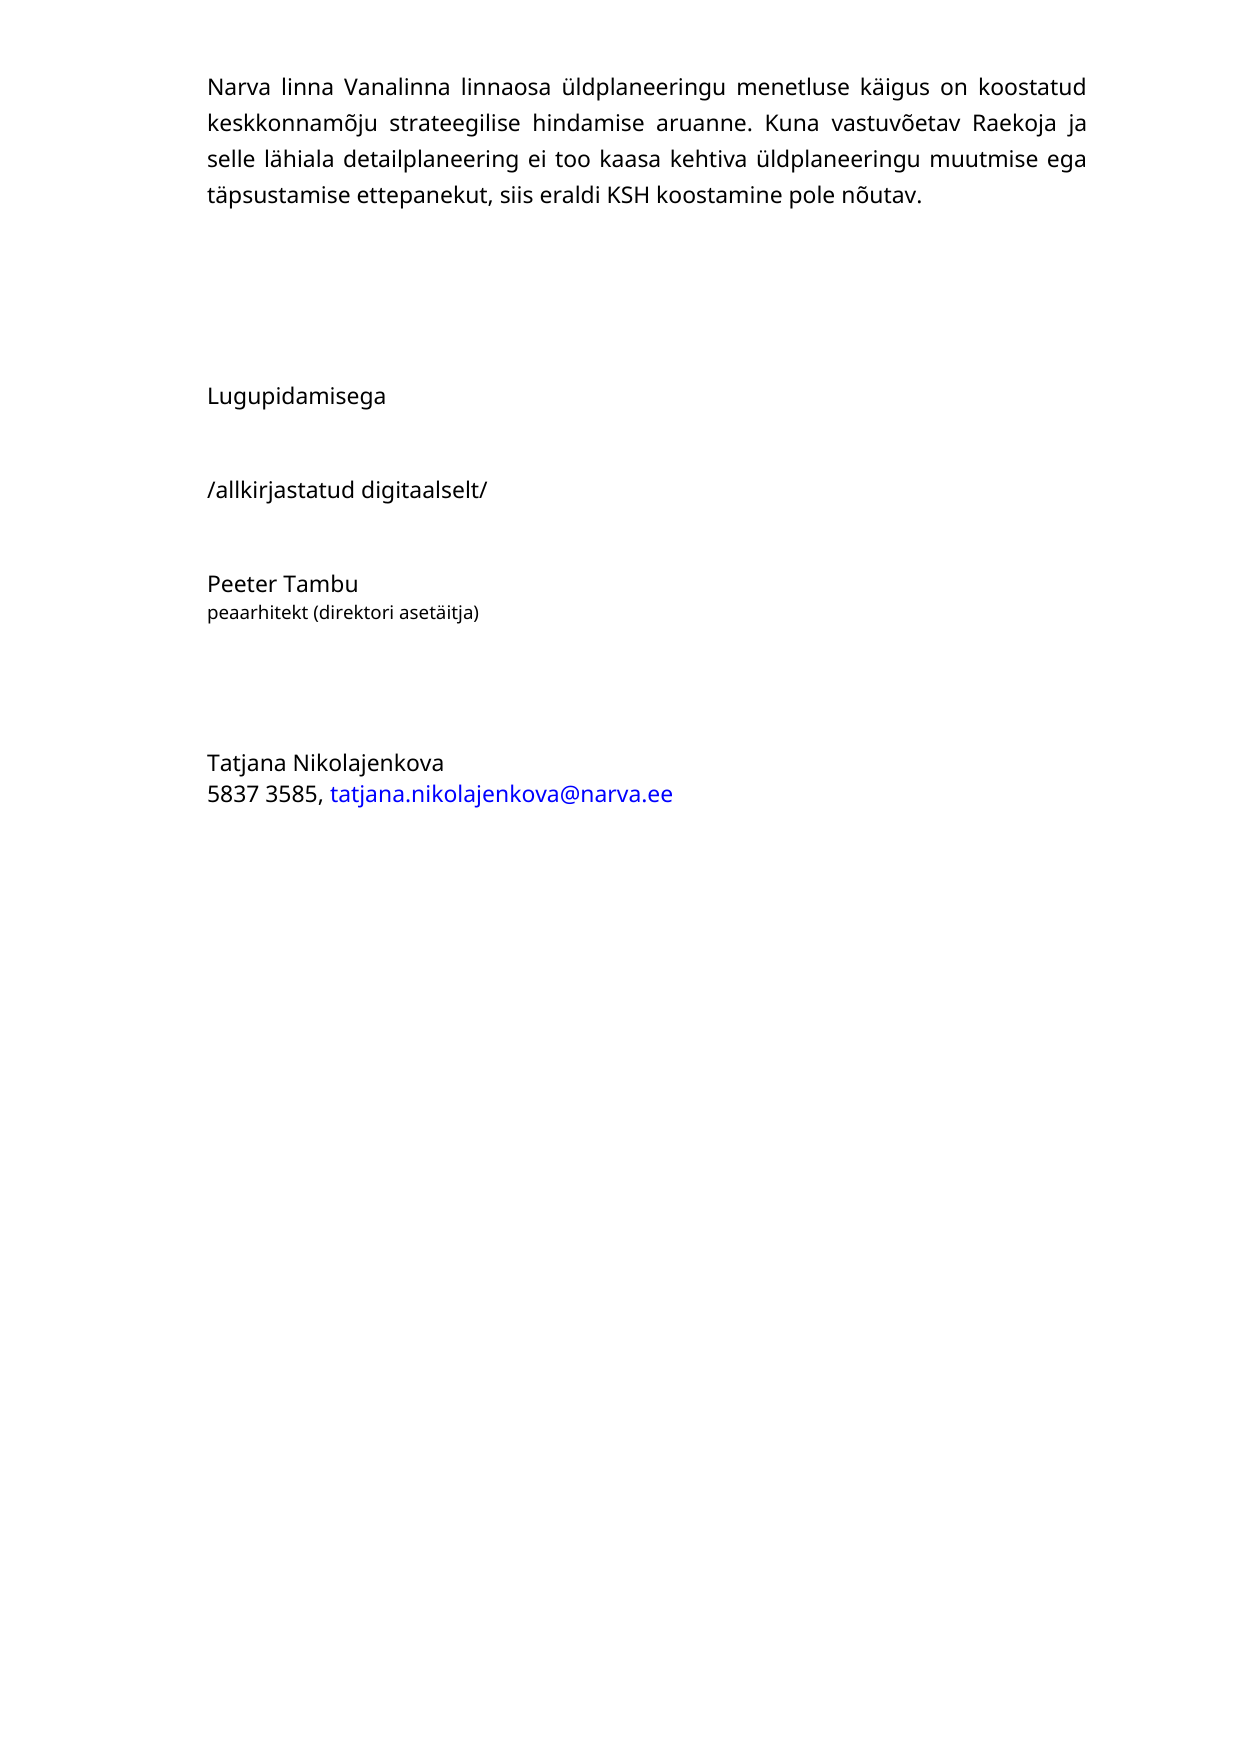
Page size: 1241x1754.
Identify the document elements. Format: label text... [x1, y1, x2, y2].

text Narva linna Vanalinna linnaosa üldplaneeringu menetluse käigus on koostatud keskkonnamõju strateegilise hindamise aruanne. Kuna vastuvõetav Raekoja ja selle lähiala detailplaneering ei too kaasa kehtiva üldplaneeringu muutmise ega täpsustamise ettepanekut, siis eraldi KSH koostamine pole nõutav. [207, 71, 1088, 210]
text Tatjana Nikolajenkova [207, 747, 1093, 778]
text 5837 3585, tatjana.nikolajenkova@narva.ee [207, 778, 1093, 809]
text peaarhitekt (direktori asetäitja) [207, 599, 1092, 624]
text Lugupidamisega [207, 380, 1093, 411]
text /allkirjastatud digitaalselt/ [207, 443, 1093, 505]
text Peeter Tambu [207, 536, 1092, 599]
